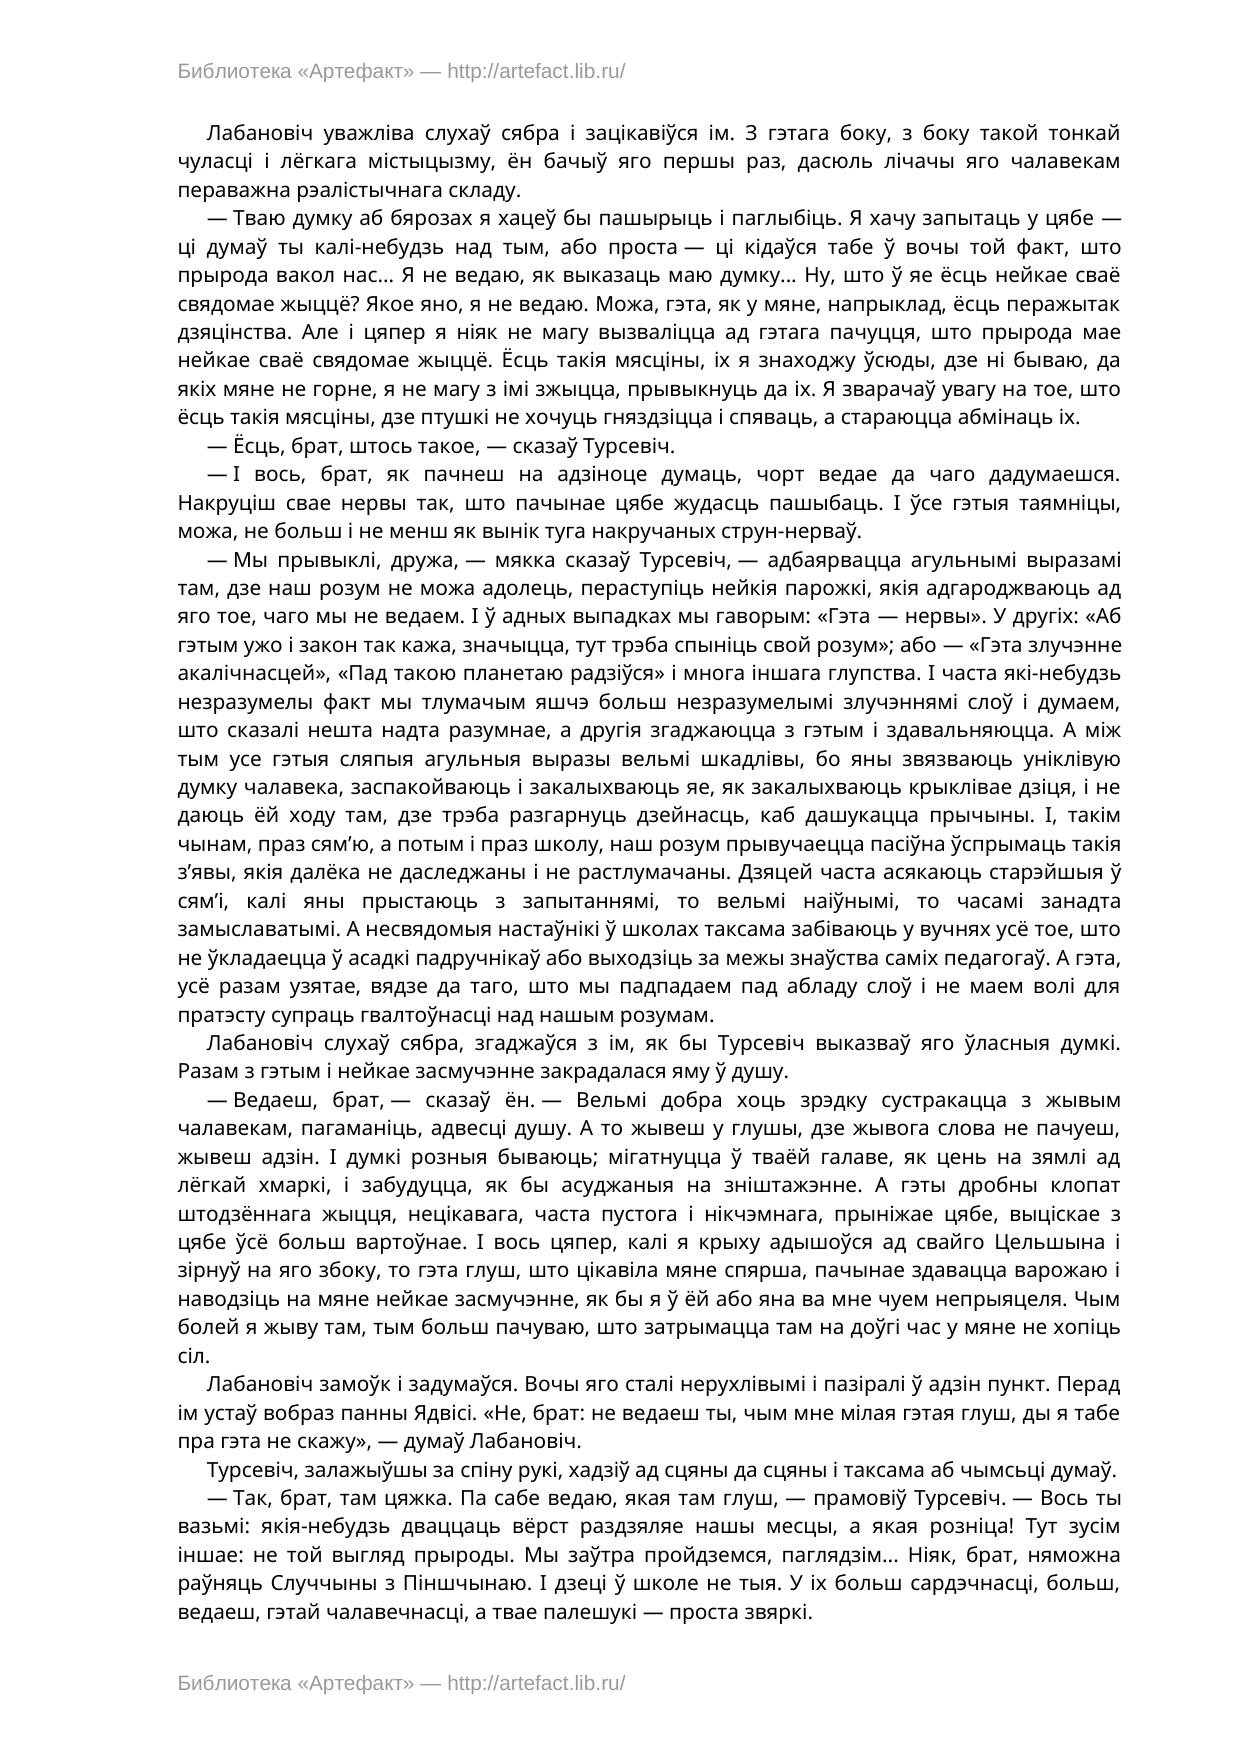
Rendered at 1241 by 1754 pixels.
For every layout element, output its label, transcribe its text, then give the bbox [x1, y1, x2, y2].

text — Ведаеш, брат, — сказаў ён. — Вельмі добра хоць зрэдку сустракацца з жывым чалавекам, пагаманіць, адвесці душу. А то жывеш у глушы, дзе жывога слова не пачуеш, жывеш адзін. І думкі розныя бываюць; мігатнуцца ў тваёй галаве, як цень на зямлі ад лёгкай хмаркі, і забудуцца, як бы асуджаныя на зніштажэнне. А гэты дробны клопат штодзённага жыцця, нецікавага, часта пустога і нікчэмнага, прыніжае цябе, выціскае з цябе ўсё больш вартоўнае. І вось цяпер, калі я крыху адышоўся ад свайго Цельшына і зірнуў на яго збоку, то гэта глуш, што цікавіла мяне спярша, пачынае здавацца варожаю і наводзіць на мяне нейкае засмучэнне, як бы я ў ёй або яна ва мне чуем непрыяцеля. Чым болей я жыву там, тым больш пачуваю, што затрымацца там на доўгі час у мяне не хопіць сіл. [177, 1085, 1122, 1369]
text Лабановіч уважліва слухаў сябра і зацікавіўся ім. З гэтага боку, з боку такой тонкай чуласці і лёгкага містыцызму, ён бачыў яго першы раз, дасюль лічачы яго чалавекам пераважна рэалістычнага складу. [177, 118, 1122, 203]
text Лабановіч слухаў сябра, згаджаўся з ім, як бы Турсевіч выказваў яго ўласныя думкі. Разам з гэтым і нейкае засмучэнне закрадалася яму ў душу. [177, 1028, 1122, 1085]
text Турсевіч, залажыўшы за спіну рукі, хадзіў ад сцяны да сцяны і таксама аб чымсьці думаў. [177, 1455, 1122, 1483]
text Лабановіч замоўк і задумаўся. Вочы яго сталі нерухлівымі і пазіралі ў адзін пункт. Перад ім устаў вобраз панны Ядвісі. «Не, брат: не ведаеш ты, чым мне мілая гэтая глуш, ды я табе пра гэта не скажу», — думаў Лабановіч. [177, 1369, 1122, 1455]
text — Так, брат, там цяжка. Па сабе ведаю, якая там глуш, — прамовіў Турсевіч. — Вось ты вазьмі: якія-небудзь дваццаць вёрст раздзяляе нашы месцы, а якая розніца! Тут зусім іншае: не той выгляд прыроды. Мы заўтра пройдземся, паглядзім... Ніяк, брат, няможна раўняць Случчыны з Піншчынаю. І дзеці ў школе не тыя. У іх больш сардэчнасці, больш, ведаеш, гэтай чалавечнасці, а твае палешукі — проста звяркі. [177, 1483, 1122, 1625]
text — І вось, брат, як пачнеш на адзіноце думаць, чорт ведае да чаго дадумаешся. Накруціш свае нервы так, што пачынае цябе жудасць пашыбаць. І ўсе гэтыя таямніцы, можа, не больш і не менш як вынік туга накручаных струн-нерваў. [177, 459, 1122, 545]
text — Мы прывыклі, дружа, — мякка сказаў Турсевіч, — адбаярвацца агульнымі выразамі там, дзе наш розум не можа адолець, пераступіць нейкія парожкі, якія адгароджваюць ад яго тое, чаго мы не ведаем. І ў адных выпадках мы гаворым: «Гэта — нервы». У другіх: «Аб гэтым ужо і закон так кажа, значыцца, тут трэба спыніць свой розум»; або — «Гэта злучэнне акалічнасцей», «Пад такою планетаю радзіўся» і многа іншага глупства. І часта які-небудзь незразумелы факт мы тлумачым яшчэ больш незразумелымі злучэннямі слоў і думаем, што сказалі нешта надта разумнае, а другія згаджаюцца з гэтым і здавальняюцца. А між тым усе гэтыя сляпыя агульныя выразы вельмі шкадлівы, бо яны звязваюць уніклівую думку чалавека, заспакойваюць і закалыхваюць яе, як закалыхваюць крыклівае дзіця, і не даюць ёй ходу там, дзе трэба разгарнуць дзейнасць, каб дашукацца прычыны. І, такім чынам, праз сям’ю, а потым і праз школу, наш розум прывучаецца пасіўна ўспрымаць такія з’явы, якія далёка не даследжаны і не растлумачаны. Дзяцей часта асякаюць старэйшыя ў сям’і, калі яны прыстаюць з запытаннямі, то вельмі наіўнымі, то часамі занадта замыславатымі. А несвядомыя настаўнікі ў школах таксама забіваюць у вучнях усё тое, што не ўкладаецца ў асадкі падручнікаў або выходзіць за межы знаўства саміх педагогаў. А гэта, усё разам узятае, вядзе да таго, што мы падпадаем пад абладу слоў і не маем волі для пратэсту супраць гвалтоўнасці над нашым розумам. [177, 545, 1122, 1028]
text — Ёсць, брат, штось такое, — сказаў Турсевіч. [177, 431, 1122, 459]
text — Тваю думку аб бярозах я хацеў бы пашырыць і паглыбіць. Я хачу запытаць у цябе — ці думаў ты калі-небудзь над тым, або проста — ці кідаўся табе ў вочы той факт, што прырода вакол нас... Я не ведаю, як выказаць маю думку... Ну, што ў яе ёсць нейкае сваё свядомае жыццё? Якое яно, я не ведаю. Можа, гэта, як у мяне, напрыклад, ёсць перажытак дзяцінства. Але і цяпер я ніяк не магу вызваліцца ад гэтага пачуцця, што прырода мае нейкае сваё свядомае жыццё. Ёсць такія мясціны, іх я знаходжу ўсюды, дзе ні бываю, да якіх мяне не горне, я не магу з імі зжыцца, прывыкнуць да іх. Я зварачаў увагу на тое, што ёсць такія мясціны, дзе птушкі не хочуць гняздзіцца і спяваць, а стараюцца абмінаць іх. [177, 203, 1122, 431]
